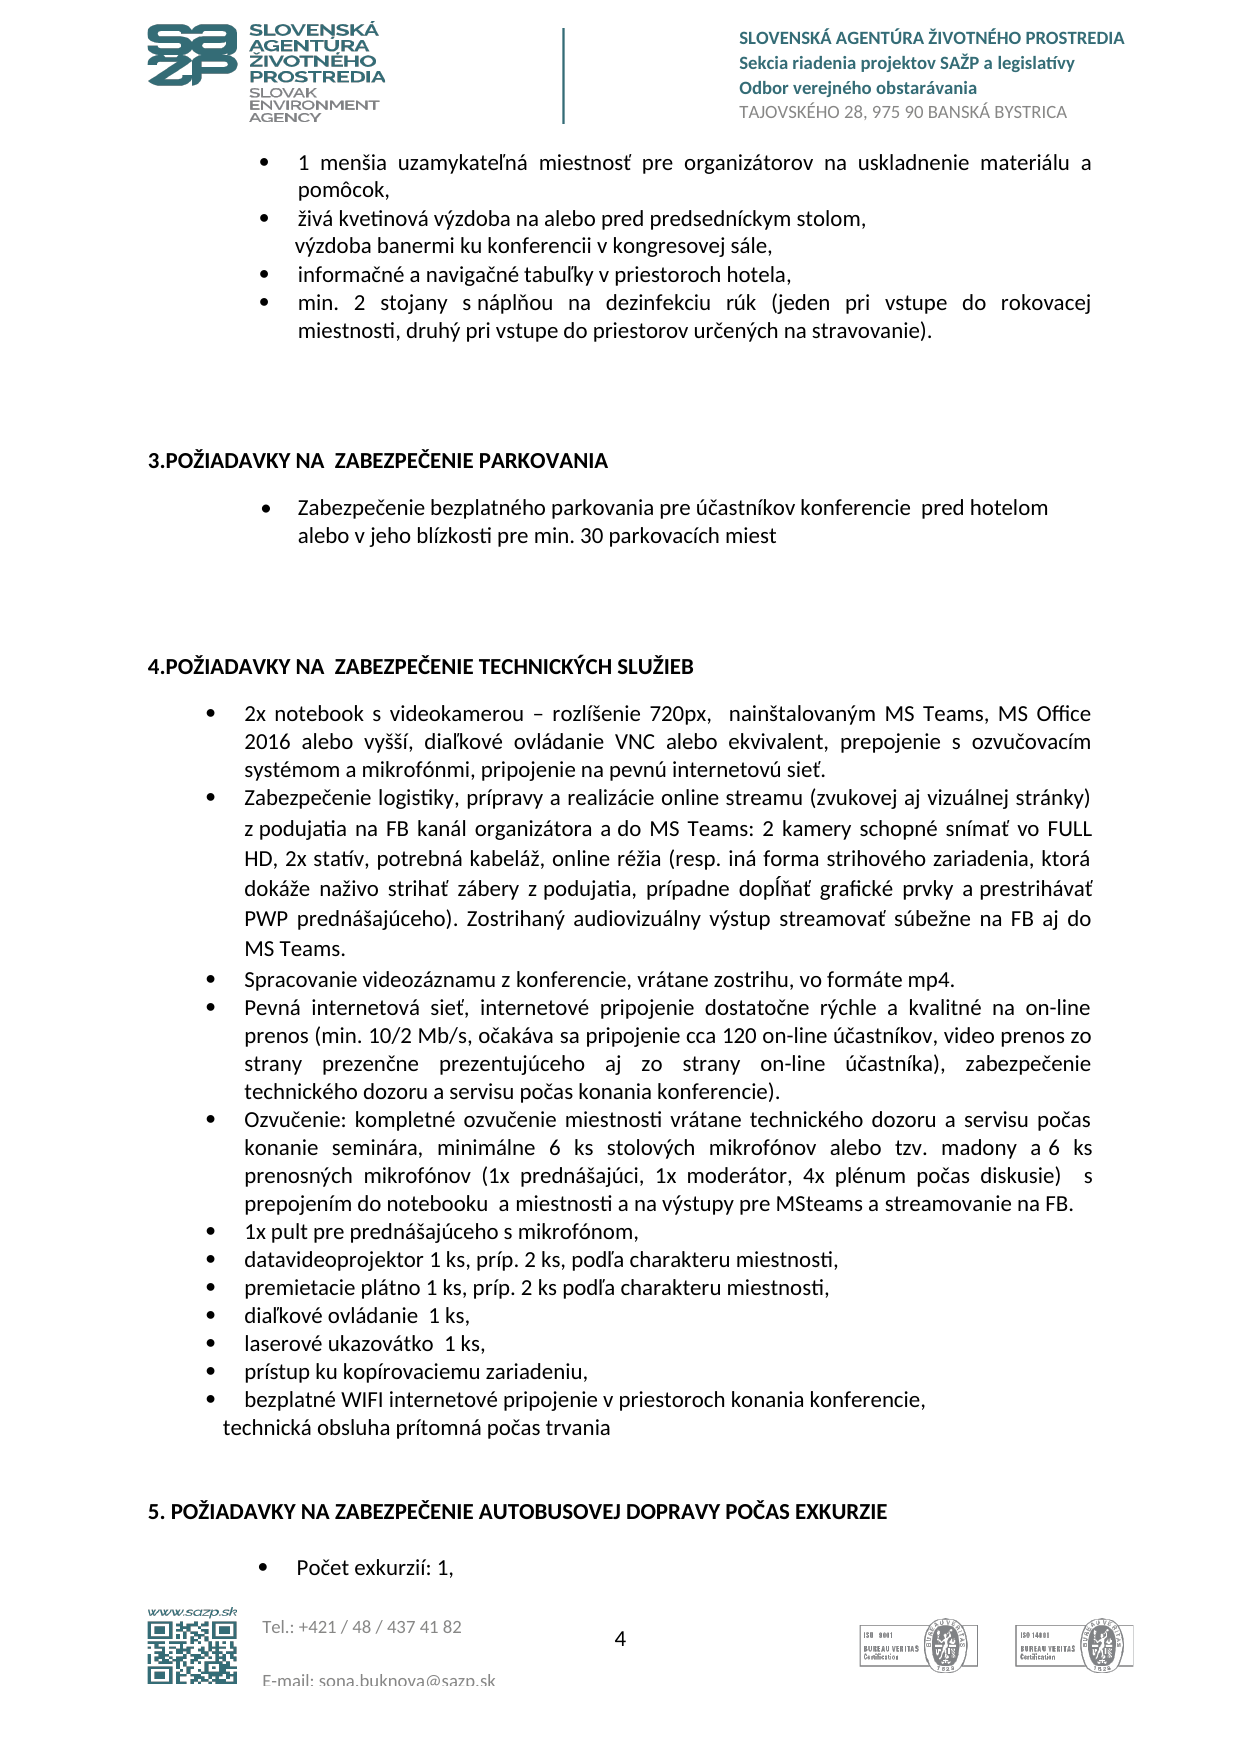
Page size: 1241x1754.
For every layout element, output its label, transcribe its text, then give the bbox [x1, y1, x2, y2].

picture [147, 21, 386, 122]
list min. 2 stojany s náplňou na dezinfekciu rúk (jeden pri vstupe do rokovacej miestnosti, druhý pri vstupe do priestorov určených na stravovanie). [260, 288, 1093, 344]
list 5. POŽIADAVKY NA ZABEZPEČENIE AUTOBUSOVEJ DOPRAVY POČAS EXKURZIE [148, 1497, 1093, 1525]
list bezplatné WIFI internetové pripojenie v priestoroch konania konferencie, [207, 1385, 1093, 1413]
list Ozvučenie: kompletné ozvučenie miestnosti vrátane technického dozoru a servisu počas konanie seminára, minimálne 6 ks stolových mikrofónov alebo tzv. madony a 6 ks prenosných mikrofónov (1x prednášajúci, 1x moderátor, 4x plénum počas diskusie) s prepojením do notebooku a miestnosti a na výstupy pre MSteams a streamovanie na FB. [207, 1105, 1093, 1217]
list 1 menšia uzamykateľná miestnosť pre organizátorov na uskladnenie materiálu a pomôcok, [260, 148, 1093, 204]
list Spracovanie videozáznamu z konferencie, vrátane zostrihu, vo formáte mp4. [207, 965, 1093, 993]
text 4.POŽIADAVKY NA ZABEZPEČENIE TECHNICKÝCH SLUŽIEB [148, 652, 1093, 681]
list 2x notebook s videokamerou – rozlíšenie 720px, nainštalovaným MS Teams, MS Office 2016 alebo vyšší, diaľkové ovládanie VNC alebo ekvivalent, prepojenie s ozvučovacím systémom a mikrofónmi, pripojenie na pevnú internetovú sieť. [207, 699, 1093, 783]
list Zabezpečenie logistiky, prípravy a realizácie online streamu (zvukovej aj vizuálnej stránky) z podujatia na FB kanál organizátora a do MS Teams: 2 kamery schopné snímať vo FULL HD, 2x statív, potrebná kabeláž, online réžia (resp. iná forma strihového zariadenia, ktorá dokáže naživo strihať zábery z podujatia, prípadne dopĺňať grafické prvky a prestrihávať PWP prednášajúceho). Zostrihaný audiovizuálny výstup streamovať súbežne na FB aj do MS Teams. [207, 783, 1093, 962]
list Počet exkurzií: 1, [259, 1553, 1093, 1581]
list technická obsluha prítomná počas trvania [223, 1413, 1093, 1441]
list Zabezpečenie bezplatného parkovania pre účastníkov konferencie pred hotelom alebo v jeho blízkosti pre min. 30 parkovacích miest [260, 493, 1093, 549]
list diaľkové ovládanie 1 ks, [207, 1301, 1093, 1329]
list výzdoba banermi ku konferencii v kongresovej sále, [223, 232, 1093, 260]
list datavideoprojektor 1 ks, príp. 2 ks, podľa charakteru miestnosti, [207, 1245, 1093, 1273]
picture [859, 1618, 1134, 1673]
list prístup ku kopírovaciemu zariadeniu, [207, 1357, 1093, 1385]
list premietacie plátno 1 ks, príp. 2 ks podľa charakteru miestnosti, [207, 1273, 1093, 1301]
list informačné a navigačné tabuľky v priestoroch hotela, [260, 260, 1093, 288]
text 3.POŽIADAVKY NA ZABEZPEČENIE PARKOVANIA [148, 447, 1093, 475]
list živá kvetinová výzdoba na alebo pred predsedníckym stolom, [260, 204, 1093, 232]
list laserové ukazovátko 1 ks, [207, 1329, 1093, 1357]
picture [147, 1607, 237, 1684]
list Pevná internetová sieť, internetové pripojenie dostatočne rýchle a kvalitné na on-line prenos (min. 10/2 Mb/s, očakáva sa pripojenie cca 120 on-line účastníkov, video prenos zo strany prezenčne prezentujúceho aj zo strany on-line účastníka), zabezpečenie technického dozoru a servisu počas konania konferencie). [207, 993, 1093, 1105]
list 1x pult pre prednášajúceho s mikrofónom, [207, 1217, 1093, 1245]
